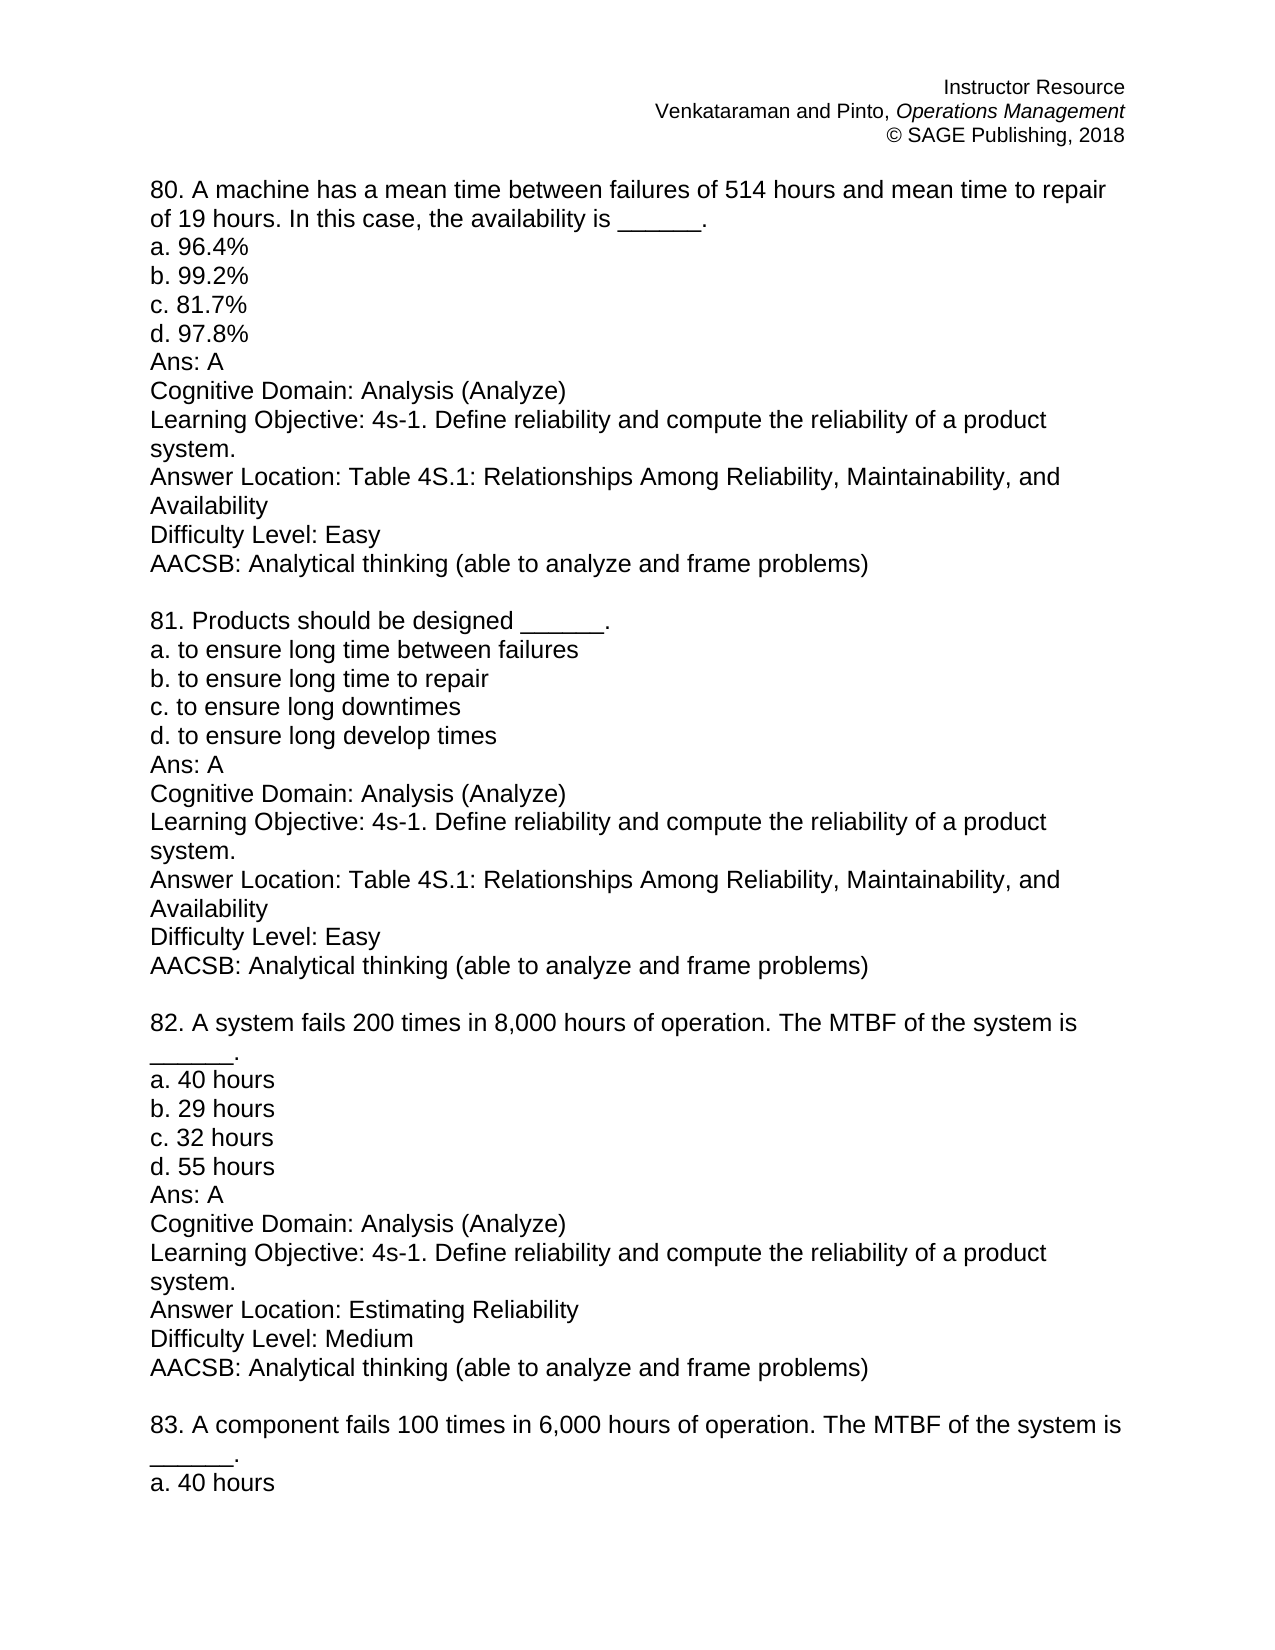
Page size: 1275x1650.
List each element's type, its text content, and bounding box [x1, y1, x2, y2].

text c. 32 hours [150, 1123, 1125, 1152]
text a. to ensure long time between failures [150, 635, 1125, 664]
text Cognitive Domain: Analysis (Analyze) [150, 779, 1125, 807]
text Answer Location: Table 4S.1: Relationships Among Reliability, Maintainability, and Availability [150, 462, 1125, 520]
text AACSB: Analytical thinking (able to analyze and frame problems) [150, 951, 1125, 980]
text c. to ensure long downtimes [150, 692, 1125, 721]
text 81. Products should be designed ______. [150, 606, 1125, 635]
text Learning Objective: 4s-1. Define reliability and compute the reliability of a product system. [150, 405, 1125, 462]
text d. 97.8% [150, 319, 1125, 347]
text Learning Objective: 4s-1. Define reliability and compute the reliability of a product system. [150, 807, 1125, 865]
text AACSB: Analytical thinking (able to analyze and frame problems) [150, 1353, 1125, 1382]
text d. to ensure long develop times [150, 721, 1125, 750]
text Cognitive Domain: Analysis (Analyze) [150, 1209, 1125, 1238]
text b. 29 hours [150, 1094, 1125, 1123]
text a. 40 hours [150, 1065, 1125, 1094]
text Difficulty Level: Easy [150, 520, 1125, 549]
text b. to ensure long time to repair [150, 664, 1125, 692]
text Answer Location: Table 4S.1: Relationships Among Reliability, Maintainability, and Availability [150, 865, 1125, 922]
text Answer Location: Estimating Reliability [150, 1295, 1125, 1324]
text Ans: A [150, 1180, 1125, 1209]
text 83. A component fails 100 times in 6,000 hours of operation. The MTBF of the system is ______. [150, 1410, 1125, 1468]
text a. 96.4% [150, 232, 1125, 261]
text Ans: A [150, 750, 1125, 779]
text Difficulty Level: Medium [150, 1324, 1125, 1353]
text a. 40 hours [150, 1468, 1125, 1497]
text 80. A machine has a mean time between failures of 514 hours and mean time to repair of 19 hours. In this case, the availability is ______. [150, 175, 1125, 232]
text Ans: A [150, 347, 1125, 376]
text d. 55 hours [150, 1152, 1125, 1180]
text Learning Objective: 4s-1. Define reliability and compute the reliability of a product system. [150, 1238, 1125, 1295]
text c. 81.7% [150, 290, 1125, 319]
text b. 99.2% [150, 261, 1125, 290]
text Cognitive Domain: Analysis (Analyze) [150, 376, 1125, 405]
text AACSB: Analytical thinking (able to analyze and frame problems) [150, 549, 1125, 577]
text 82. A system fails 200 times in 8,000 hours of operation. The MTBF of the system is ______. [150, 1008, 1125, 1065]
text Difficulty Level: Easy [150, 922, 1125, 951]
